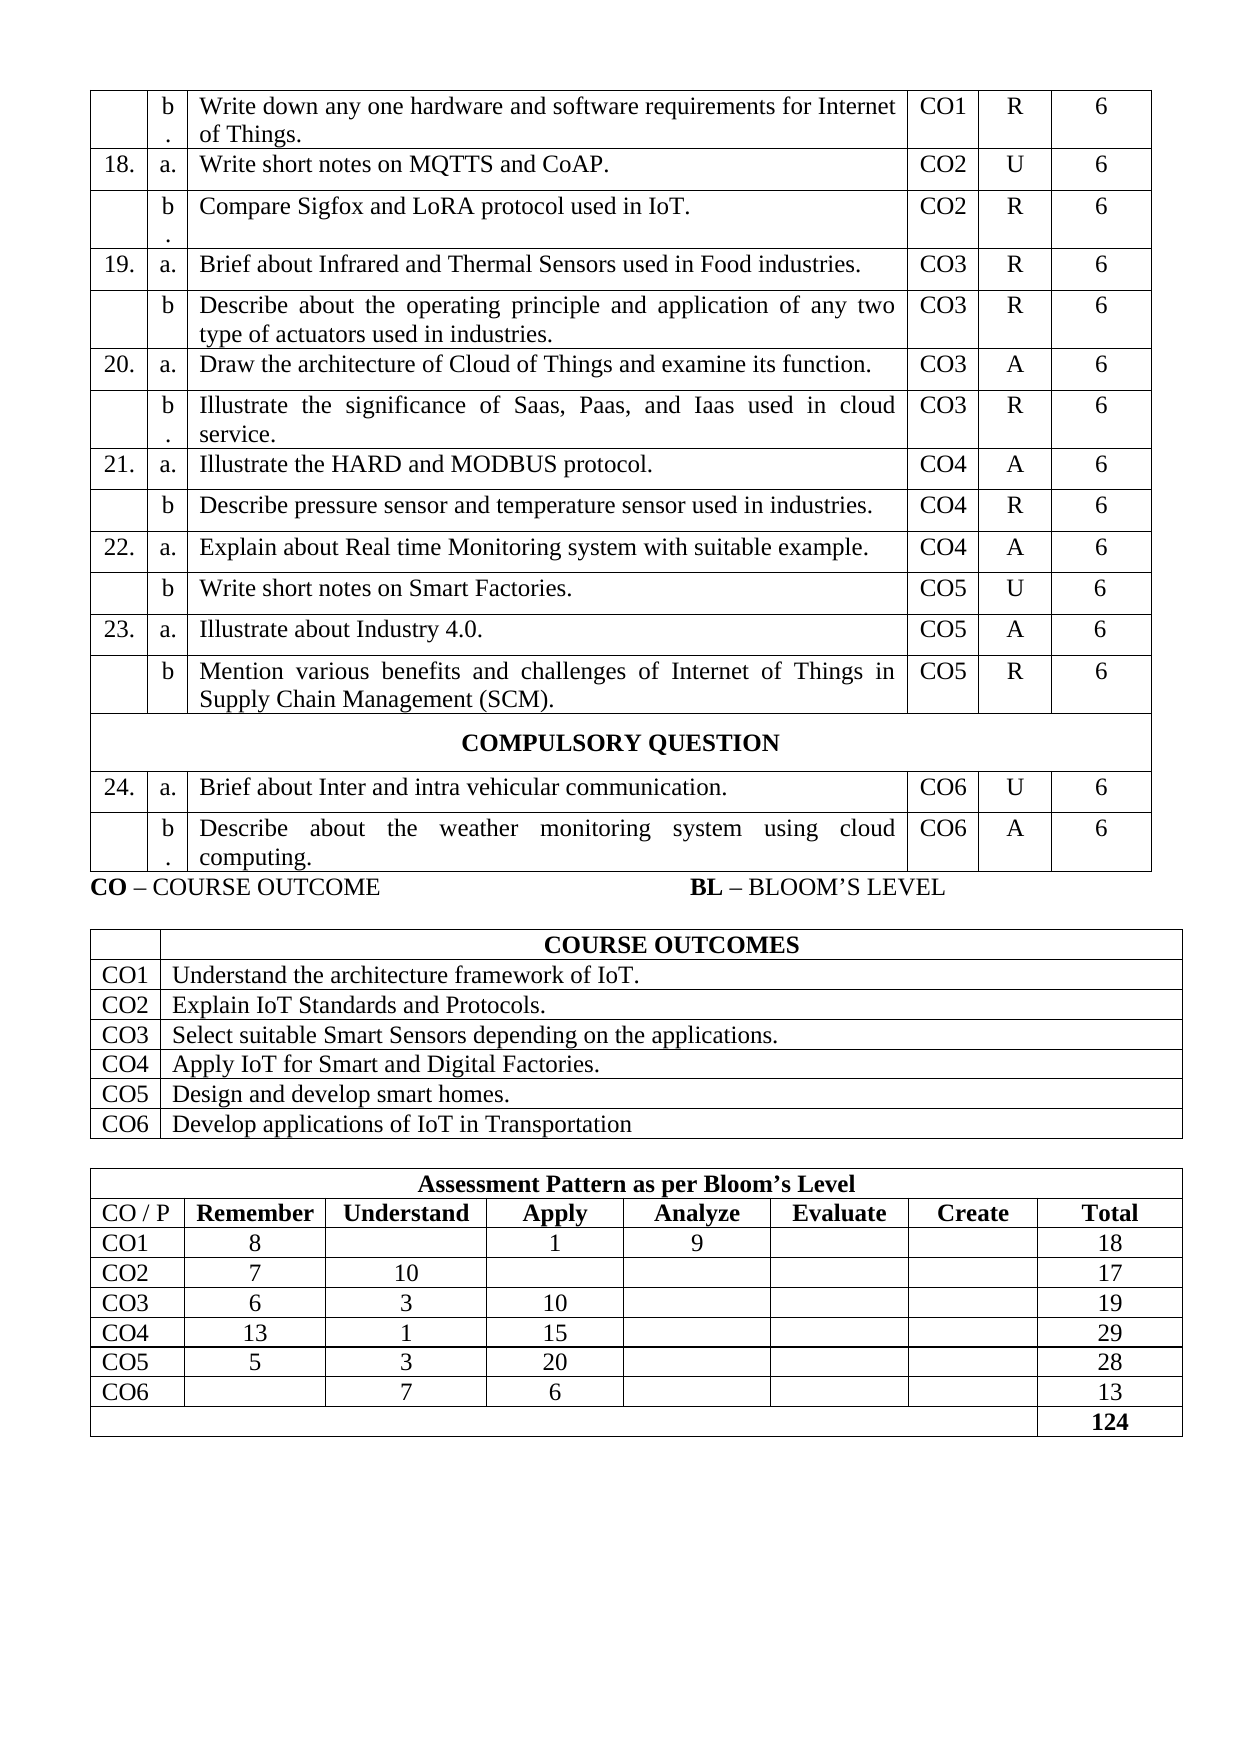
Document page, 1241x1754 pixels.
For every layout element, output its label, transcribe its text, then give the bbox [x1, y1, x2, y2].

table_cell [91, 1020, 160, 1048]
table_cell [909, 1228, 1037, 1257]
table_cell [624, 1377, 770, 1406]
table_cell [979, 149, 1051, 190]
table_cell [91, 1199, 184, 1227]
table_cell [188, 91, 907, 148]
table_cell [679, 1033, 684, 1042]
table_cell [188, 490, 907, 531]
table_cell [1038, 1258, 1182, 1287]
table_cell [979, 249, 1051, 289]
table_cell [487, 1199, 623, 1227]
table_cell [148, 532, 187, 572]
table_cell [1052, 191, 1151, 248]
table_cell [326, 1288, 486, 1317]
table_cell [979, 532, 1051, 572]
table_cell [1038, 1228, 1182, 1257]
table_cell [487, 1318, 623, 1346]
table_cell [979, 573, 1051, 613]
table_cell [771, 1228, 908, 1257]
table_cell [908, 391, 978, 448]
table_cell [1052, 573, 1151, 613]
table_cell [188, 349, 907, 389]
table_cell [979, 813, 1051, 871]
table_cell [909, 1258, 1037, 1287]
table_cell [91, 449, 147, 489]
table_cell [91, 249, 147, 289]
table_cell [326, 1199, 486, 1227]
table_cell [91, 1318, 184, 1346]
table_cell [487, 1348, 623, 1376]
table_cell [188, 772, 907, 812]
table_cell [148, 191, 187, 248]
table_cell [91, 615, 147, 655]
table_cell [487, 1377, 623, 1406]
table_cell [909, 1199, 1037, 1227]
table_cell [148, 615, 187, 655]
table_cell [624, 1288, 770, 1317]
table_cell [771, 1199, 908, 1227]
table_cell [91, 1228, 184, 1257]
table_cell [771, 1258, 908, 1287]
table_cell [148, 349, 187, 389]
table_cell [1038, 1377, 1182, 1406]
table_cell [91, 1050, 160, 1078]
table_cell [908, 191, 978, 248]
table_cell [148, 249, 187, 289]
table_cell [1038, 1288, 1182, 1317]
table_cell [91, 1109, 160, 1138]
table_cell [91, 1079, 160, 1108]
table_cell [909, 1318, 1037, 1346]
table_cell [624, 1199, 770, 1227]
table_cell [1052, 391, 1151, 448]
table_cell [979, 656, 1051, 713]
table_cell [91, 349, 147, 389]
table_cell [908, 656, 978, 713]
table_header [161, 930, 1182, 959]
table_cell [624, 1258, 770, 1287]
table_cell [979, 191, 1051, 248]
text CO – COURSE OUTCOME BL – BLOOM’S LEVEL [90, 872, 1150, 901]
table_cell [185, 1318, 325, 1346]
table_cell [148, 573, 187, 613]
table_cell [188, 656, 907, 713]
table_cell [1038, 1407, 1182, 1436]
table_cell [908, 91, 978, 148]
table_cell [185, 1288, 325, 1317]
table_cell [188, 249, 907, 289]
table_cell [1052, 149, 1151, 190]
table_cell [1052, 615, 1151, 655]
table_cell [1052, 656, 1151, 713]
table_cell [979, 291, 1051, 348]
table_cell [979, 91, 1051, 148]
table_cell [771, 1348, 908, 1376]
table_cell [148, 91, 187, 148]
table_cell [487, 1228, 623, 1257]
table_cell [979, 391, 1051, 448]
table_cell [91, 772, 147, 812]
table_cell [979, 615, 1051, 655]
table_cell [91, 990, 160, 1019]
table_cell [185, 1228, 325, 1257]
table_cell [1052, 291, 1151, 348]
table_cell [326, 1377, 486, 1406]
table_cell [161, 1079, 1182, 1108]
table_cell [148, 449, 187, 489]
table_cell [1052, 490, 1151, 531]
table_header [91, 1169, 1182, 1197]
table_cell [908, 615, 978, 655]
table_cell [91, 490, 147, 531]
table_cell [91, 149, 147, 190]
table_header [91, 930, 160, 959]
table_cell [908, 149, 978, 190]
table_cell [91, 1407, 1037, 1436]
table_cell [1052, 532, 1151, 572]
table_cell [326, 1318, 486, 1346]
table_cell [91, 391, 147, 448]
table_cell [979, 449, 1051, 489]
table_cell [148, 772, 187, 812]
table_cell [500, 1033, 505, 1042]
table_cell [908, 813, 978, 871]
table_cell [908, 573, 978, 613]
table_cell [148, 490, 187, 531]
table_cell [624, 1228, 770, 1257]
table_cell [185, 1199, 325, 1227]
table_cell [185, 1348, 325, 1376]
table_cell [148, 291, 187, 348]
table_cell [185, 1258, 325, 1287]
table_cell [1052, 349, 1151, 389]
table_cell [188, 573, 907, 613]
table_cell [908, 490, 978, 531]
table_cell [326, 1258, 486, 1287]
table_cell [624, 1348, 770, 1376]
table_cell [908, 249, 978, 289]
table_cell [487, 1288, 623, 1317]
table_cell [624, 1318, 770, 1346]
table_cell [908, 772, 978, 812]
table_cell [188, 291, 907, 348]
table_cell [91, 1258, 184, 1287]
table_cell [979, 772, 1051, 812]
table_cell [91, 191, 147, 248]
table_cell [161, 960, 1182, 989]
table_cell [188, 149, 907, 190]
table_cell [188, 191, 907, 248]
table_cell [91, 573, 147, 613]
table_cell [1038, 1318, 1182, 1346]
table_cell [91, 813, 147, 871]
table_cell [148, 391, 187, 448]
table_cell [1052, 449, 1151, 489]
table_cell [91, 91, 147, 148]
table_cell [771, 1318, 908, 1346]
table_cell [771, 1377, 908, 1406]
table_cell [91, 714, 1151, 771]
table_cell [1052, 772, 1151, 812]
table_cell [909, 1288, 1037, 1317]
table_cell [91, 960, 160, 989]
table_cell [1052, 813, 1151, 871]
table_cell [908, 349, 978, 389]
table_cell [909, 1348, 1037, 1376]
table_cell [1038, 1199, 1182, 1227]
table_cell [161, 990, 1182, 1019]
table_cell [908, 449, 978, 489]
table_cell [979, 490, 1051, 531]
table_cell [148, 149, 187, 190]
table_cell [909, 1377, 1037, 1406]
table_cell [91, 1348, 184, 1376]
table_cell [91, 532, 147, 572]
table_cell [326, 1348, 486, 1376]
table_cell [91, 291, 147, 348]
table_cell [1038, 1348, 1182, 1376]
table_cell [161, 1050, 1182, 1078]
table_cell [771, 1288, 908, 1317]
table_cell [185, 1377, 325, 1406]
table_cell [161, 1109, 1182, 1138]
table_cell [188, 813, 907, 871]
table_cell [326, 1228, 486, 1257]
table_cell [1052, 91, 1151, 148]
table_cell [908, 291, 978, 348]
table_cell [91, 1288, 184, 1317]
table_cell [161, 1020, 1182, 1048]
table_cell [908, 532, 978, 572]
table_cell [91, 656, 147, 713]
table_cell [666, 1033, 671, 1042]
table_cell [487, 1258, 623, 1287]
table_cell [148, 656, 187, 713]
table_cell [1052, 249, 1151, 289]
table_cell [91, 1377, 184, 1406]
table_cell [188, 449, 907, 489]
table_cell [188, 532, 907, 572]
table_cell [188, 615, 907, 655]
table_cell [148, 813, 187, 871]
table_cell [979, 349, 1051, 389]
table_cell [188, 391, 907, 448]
